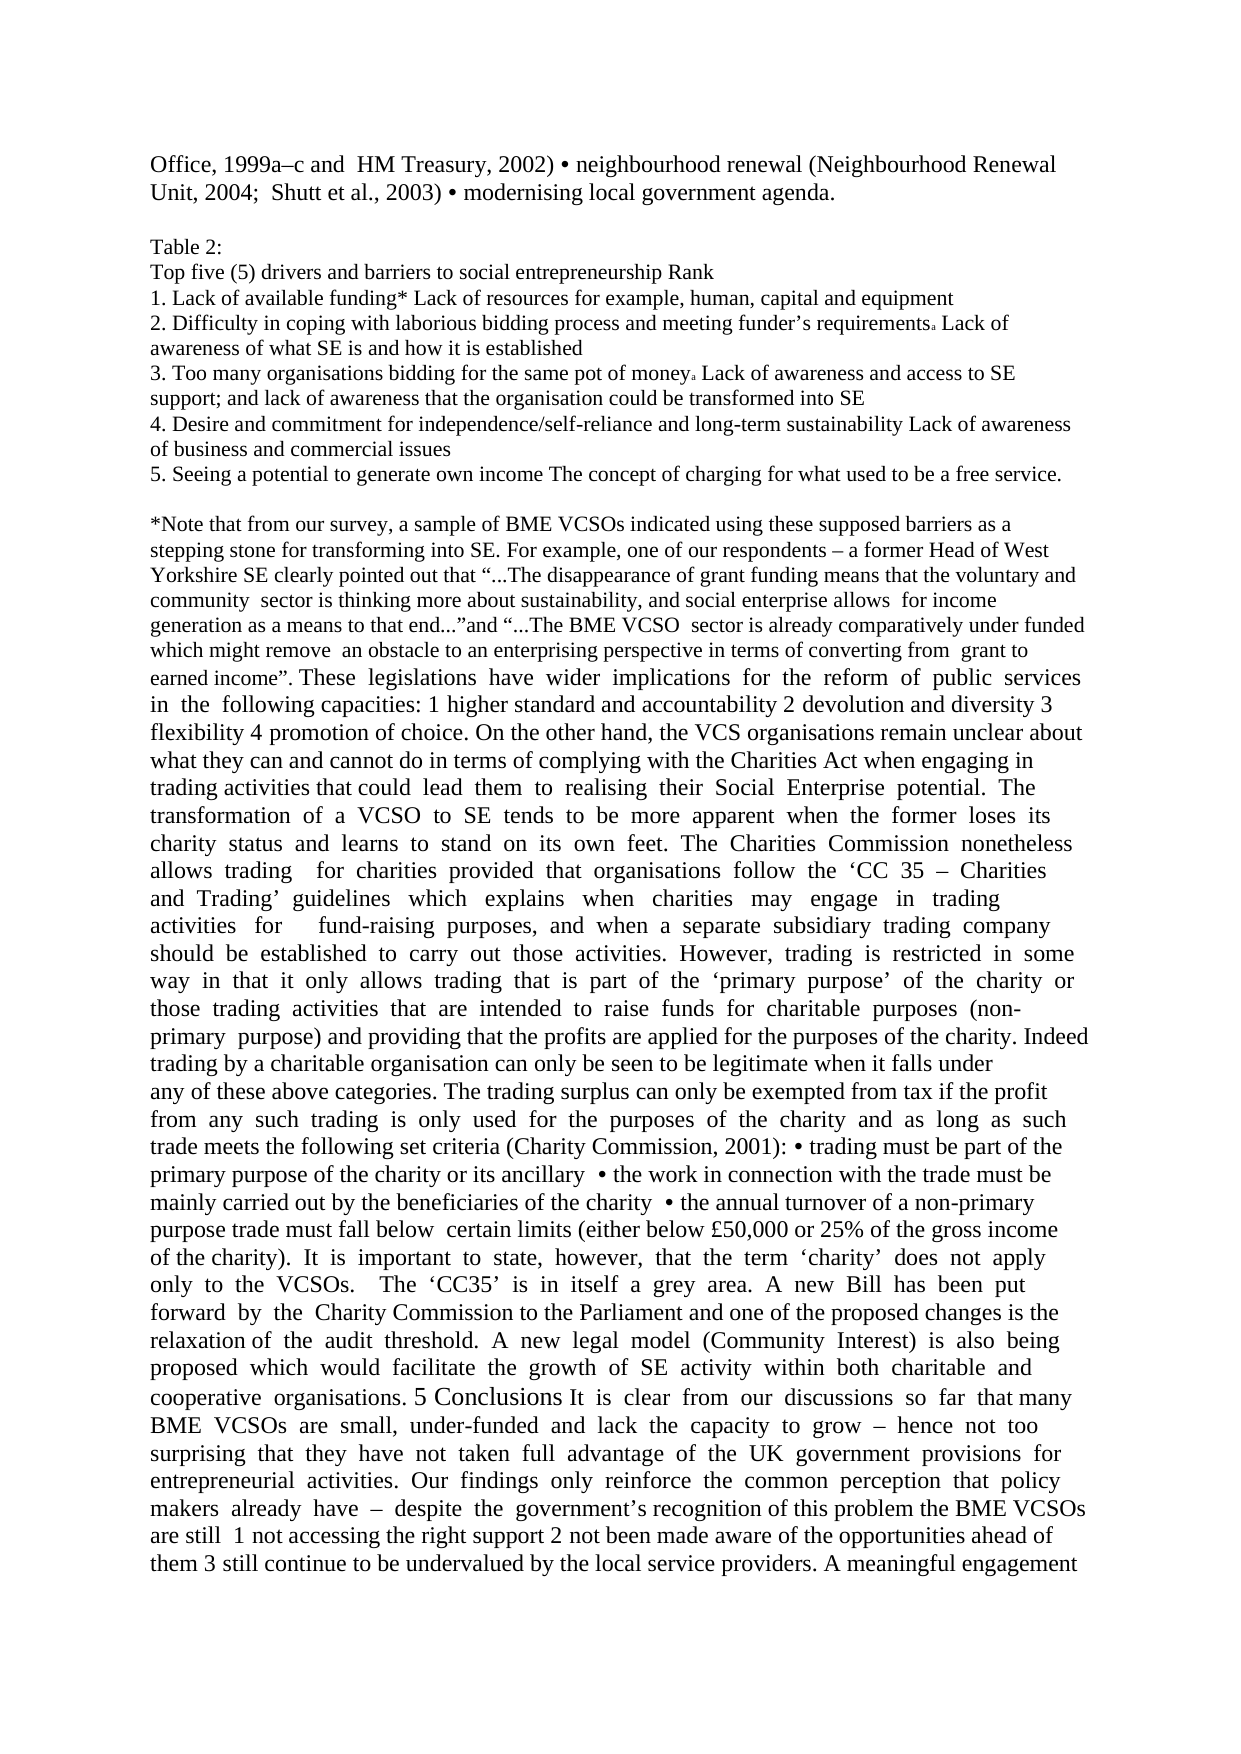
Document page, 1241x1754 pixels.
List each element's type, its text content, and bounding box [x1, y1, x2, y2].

text Top five (5) drivers and barriers to social entrepreneurship Rank [150, 259, 1090, 284]
text 1. Lack of available funding* Lack of resources for example, human, capital and equipment [150, 284, 1090, 310]
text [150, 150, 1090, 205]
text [150, 1077, 1090, 1577]
text 3. Too many organisations bidding for the same pot of moneya Lack of awareness and access to SE support; and lack of awareness that the organisation could be transformed into SE [150, 360, 1090, 411]
text 5. Seeing a potential to generate own income The concept of charging for what used to be a free service. [150, 461, 1090, 486]
text 2. Difficulty in coping with laborious bidding process and meeting funder’s requirementsa Lack of awareness of what SE is and how it is established [150, 310, 1090, 360]
text *Note that from our survey, a sample of BME VCSOs indicated using these supposed barriers as a stepping stone for transforming into SE. For example, one of our respondents – a former Head of West Yorkshire SE clearly pointed out that “...The disappearance of grant funding means that the voluntary and community sector is thinking more about sustainability, and social enterprise allows for income generation as a means to that end...”and “...The BME VCSO sector is already comparatively under funded which might remove an obstacle to an enterprising perspective in terms of converting from grant to earned income”. These legislations have wider implications for the reform of public services in the following capacities: 1 higher standard and accountability 2 devolution and diversity 3 flexibility 4 promotion of choice. On the other hand, the VCS organisations remain unclear about what they can and cannot do in terms of complying with the Charities Act when engaging in trading activities that could lead them to realising their Social Enterprise potential. The transformation of a VCSO to SE tends to be more apparent when the former loses its charity status and learns to stand on its own feet. The Charities Commission nonetheless allows trading for charities provided that organisations follow the ‘CC 35 – Charities and Trading’ guidelines which explains when charities may engage in trading activities for fund-raising purposes, and when a separate subsidiary trading company should be established to carry out those activities. However, trading is restricted in some way in that it only allows trading that is part of the ‘primary purpose’ of the charity or those trading activities that are intended to raise funds for charitable purposes (non-primary purpose) and providing that the profits are applied for the purposes of the charity. Indeed trading by a charitable organisation can only be seen to be legitimate when it falls under [150, 511, 1090, 1077]
text 4. Desire and commitment for independence/self-reliance and long-term sustainability Lack of awareness of business and commercial issues [150, 411, 1090, 461]
text Table 2: [150, 234, 1090, 259]
